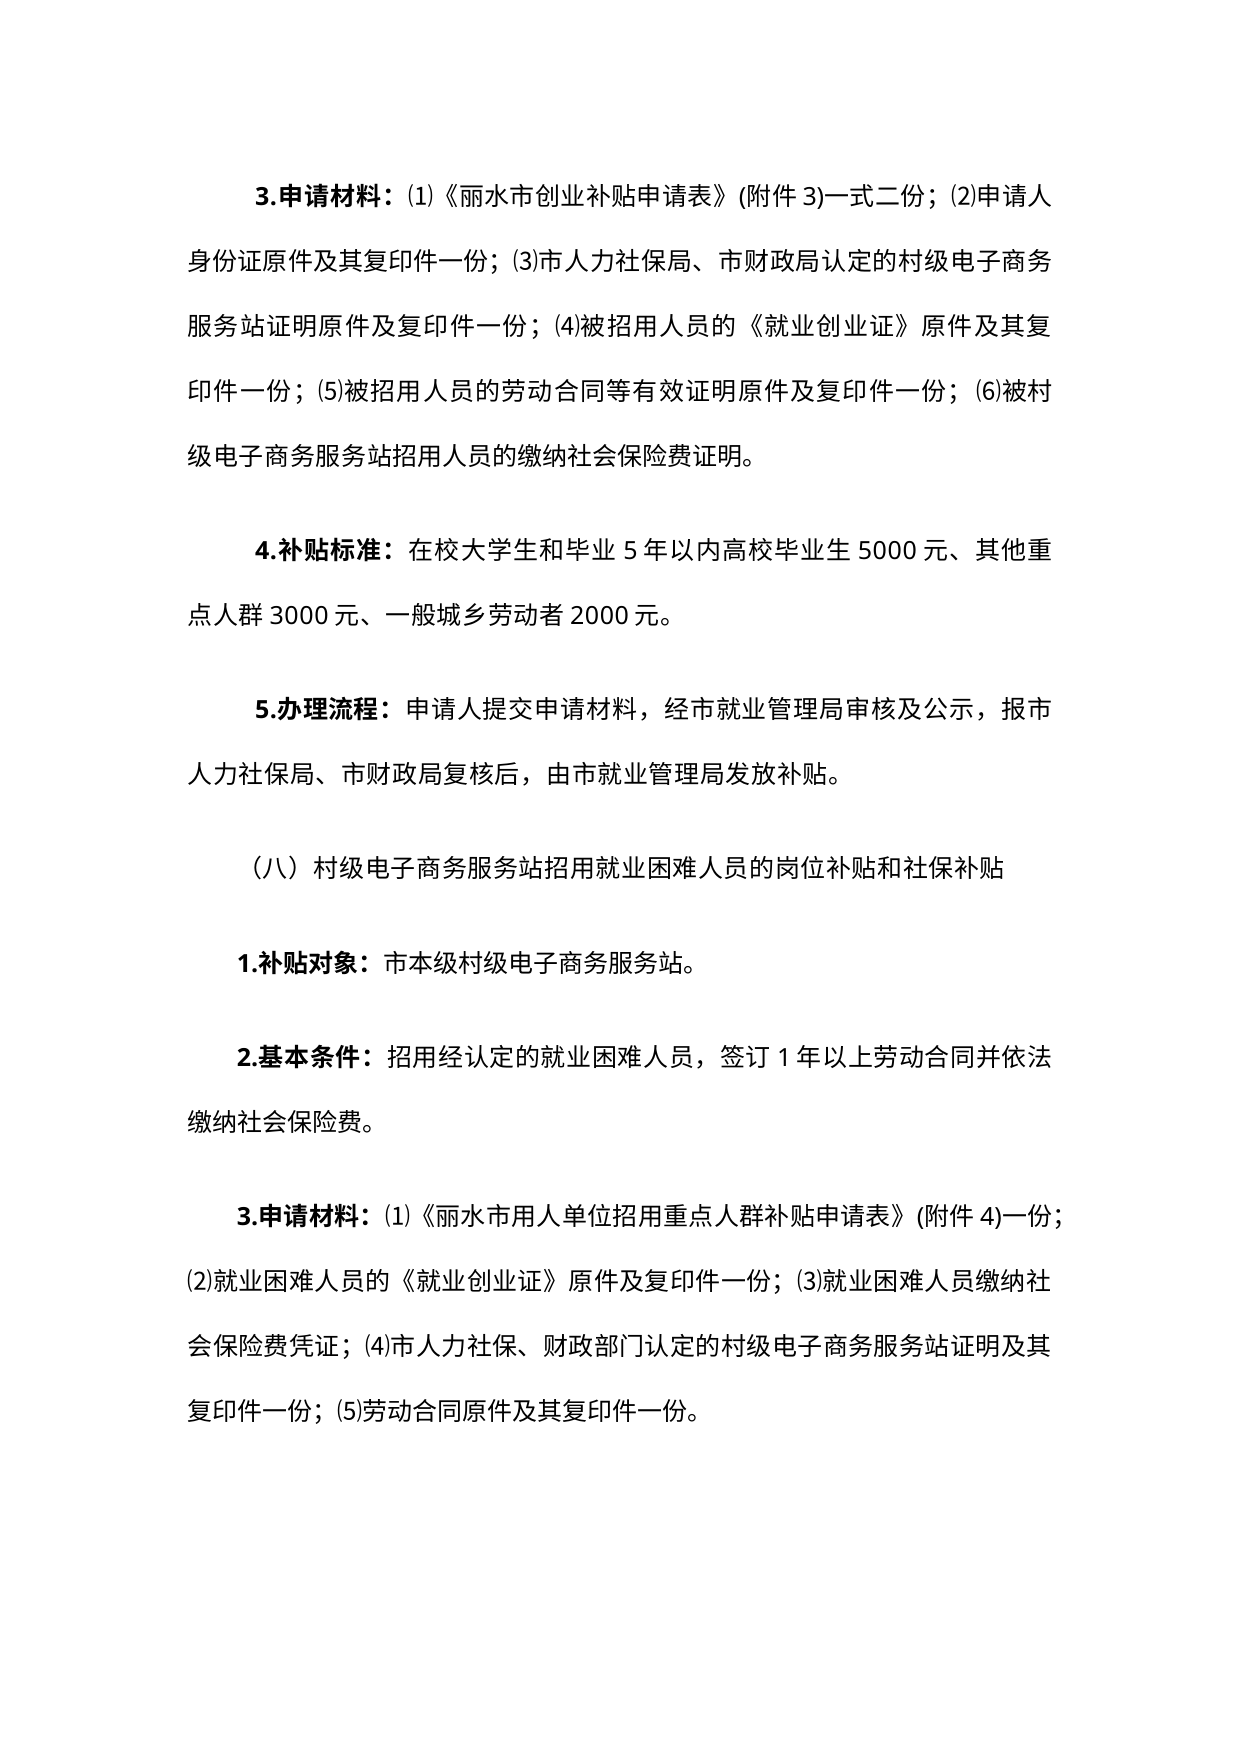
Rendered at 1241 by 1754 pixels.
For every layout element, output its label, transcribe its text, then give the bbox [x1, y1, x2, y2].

text 3.申请材料：⑴《丽水市用人单位招用重点人群补贴申请表》(附件4)一份；⑵就业困难人员的《就业创业证》原件及复印件一份；⑶就业困难人员缴纳社会保险费凭证；⑷市人力社保、财政部门认定的村级电子商务服务站证明及其复印件一份；⑸劳动合同原件及其复印件一份。 [187, 1182, 1053, 1442]
text 3.申请材料：⑴《丽水市创业补贴申请表》(附件3)一式二份；⑵申请人身份证原件及其复印件一份；⑶市人力社保局、市财政局认定的村级电子商务服务站证明原件及复印件一份；⑷被招用人员的《就业创业证》原件及其复印件一份；⑸被招用人员的劳动合同等有效证明原件及复印件一份；⑹被村级电子商务服务站招用人员的缴纳社会保险费证明。 [187, 162, 1053, 487]
text 1.补贴对象：市本级村级电子商务服务站。 [187, 929, 1053, 994]
text 5.办理流程：申请人提交申请材料，经市就业管理局审核及公示，报市人力社保局、市财政局复核后，由市就业管理局发放补贴。 [187, 675, 1053, 805]
text （八）村级电子商务服务站招用就业困难人员的岗位补贴和社保补贴 [187, 834, 1053, 899]
text 4.补贴标准：在校大学生和毕业5年以内高校毕业生5000元、其他重点人群3000元、一般城乡劳动者2000元。 [187, 516, 1053, 646]
text 2.基本条件：招用经认定的就业困难人员，签订1年以上劳动合同并依法缴纳社会保险费。 [187, 1023, 1053, 1153]
